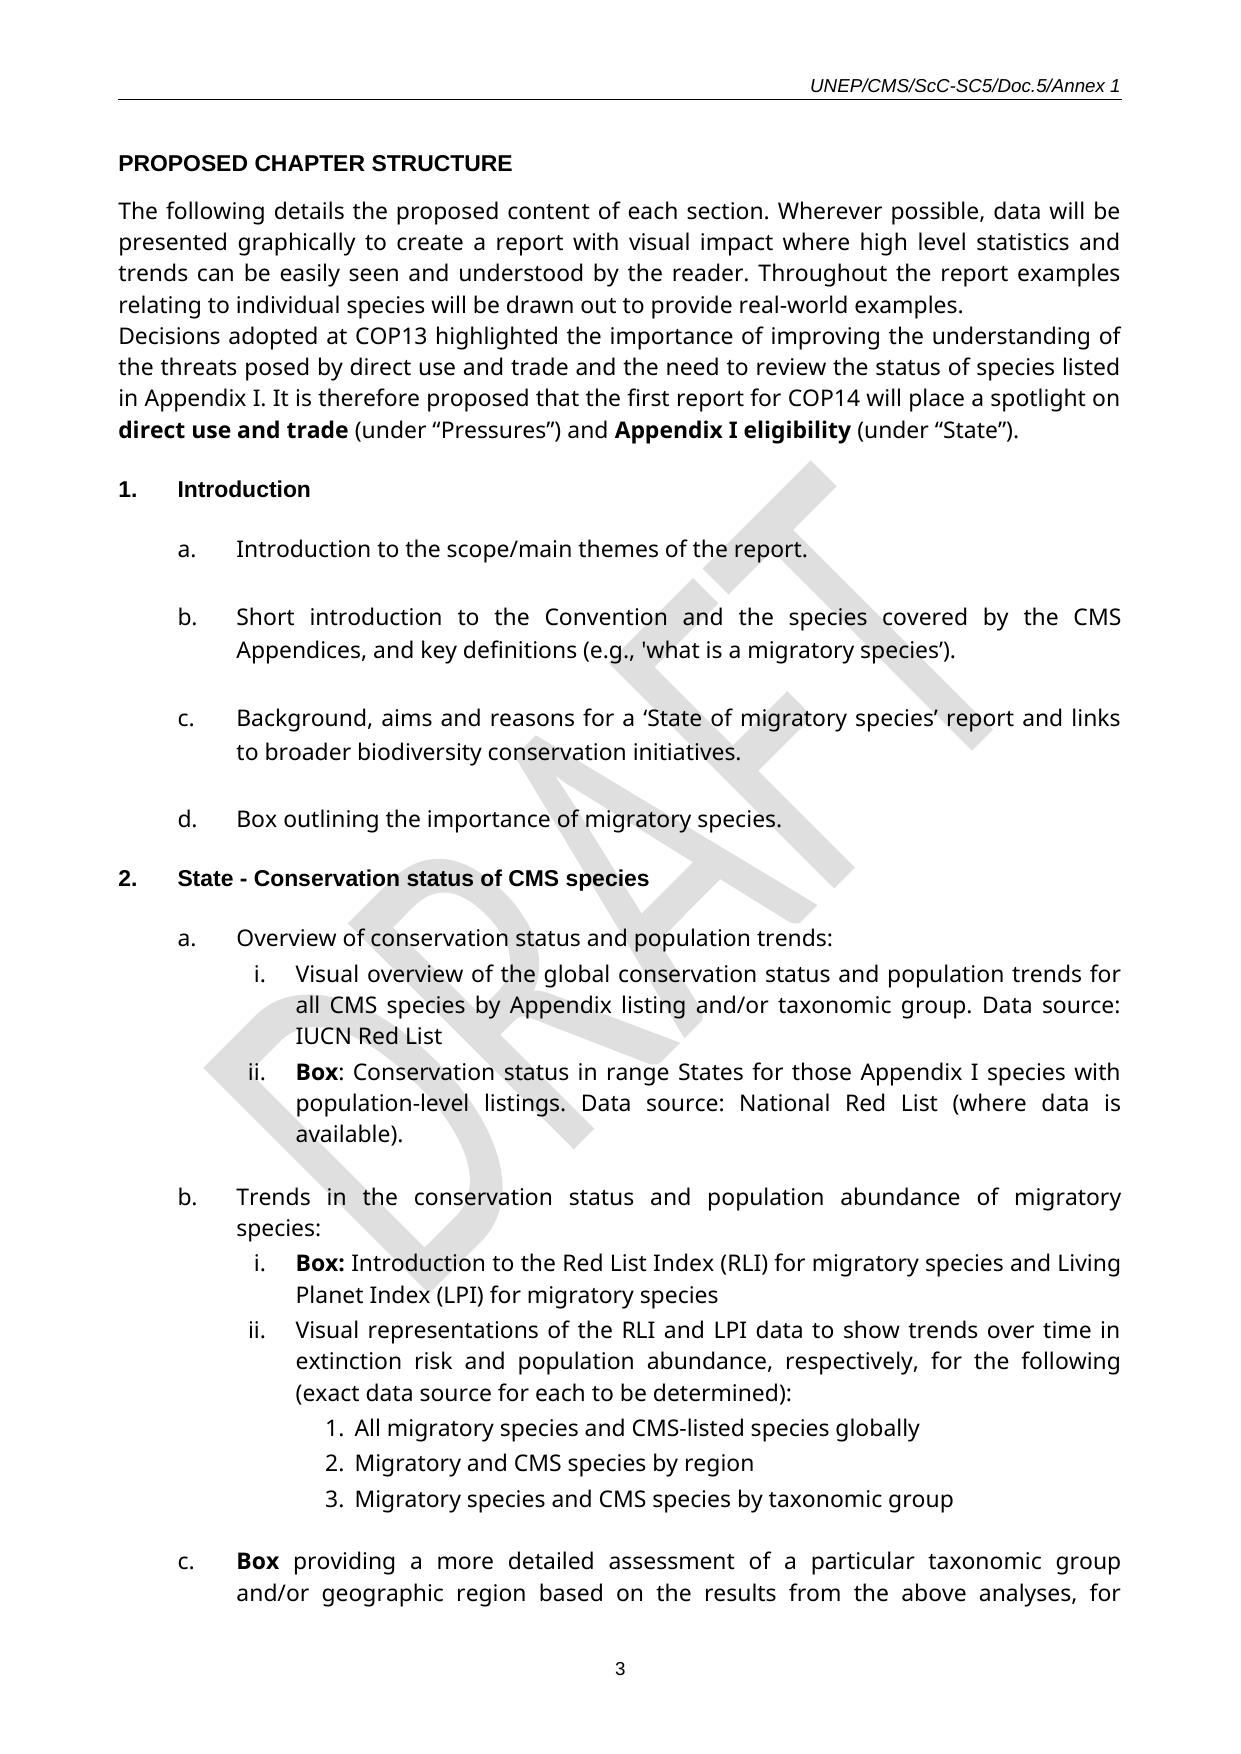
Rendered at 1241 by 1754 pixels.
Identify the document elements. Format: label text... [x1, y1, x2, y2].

list Migratory and CMS species by region [325, 1447, 1122, 1478]
list Box: Introduction to the Red List Index (RLI) for migratory species and Living Planet Index (LPI) for migratory species [266, 1247, 1122, 1310]
text The following details the proposed content of each section. Wherever possible, data will be presented graphically to create a report with visual impact where high level statistics and trends can be easily seen and understood by the reader. Throughout the report examples relating to individual species will be drawn out to provide real-world examples. [118, 195, 1122, 320]
list Introduction to the scope/main themes of the report. [177, 533, 1122, 564]
text Decisions adopted at COP13 highlighted the importance of improving the understanding of the threats posed by direct use and trade and the need to review the status of species listed in Appendix I. It is therefore proposed that the first report for COP14 will place a spotlight on direct use and trade (under “Pressures”) and Appendix I eligibility (under “State”). [118, 320, 1122, 445]
list Overview of conservation status and population trends: [177, 922, 1122, 953]
list Visual representations of the RLI and LPI data to show trends over time in extinction risk and population abundance, respectively, for the following (exact data source for each to be determined): [266, 1314, 1122, 1408]
list Introduction [118, 476, 1122, 502]
list Background, aims and reasons for a ‘State of migratory species’ report and links to broader biodiversity conservation initiatives. [177, 702, 1122, 767]
list Migratory species and CMS species by taxonomic group [325, 1483, 1122, 1514]
text PROPOSED CHAPTER STRUCTURE [118, 150, 1122, 176]
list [177, 1545, 1122, 1608]
list Short introduction to the Convention and the species covered by the CMS Appendices, and key definitions (e.g., 'what is a migratory species’). [177, 600, 1122, 665]
list Box: Conservation status in range States for those Appendix I species with population-level listings. Data source: National Red List (where data is available). [266, 1056, 1122, 1149]
list Box outlining the importance of migratory species. [177, 803, 1122, 834]
list Visual overview of the global conservation status and population trends for all CMS species by Appendix listing and/or taxonomic group. Data source: IUCN Red List [266, 958, 1122, 1051]
list Trends in the conservation status and population abundance of migratory species: [177, 1181, 1122, 1243]
list State - Conservation status of CMS species [118, 865, 1122, 892]
list All migratory species and CMS-listed species globally [325, 1412, 1122, 1443]
